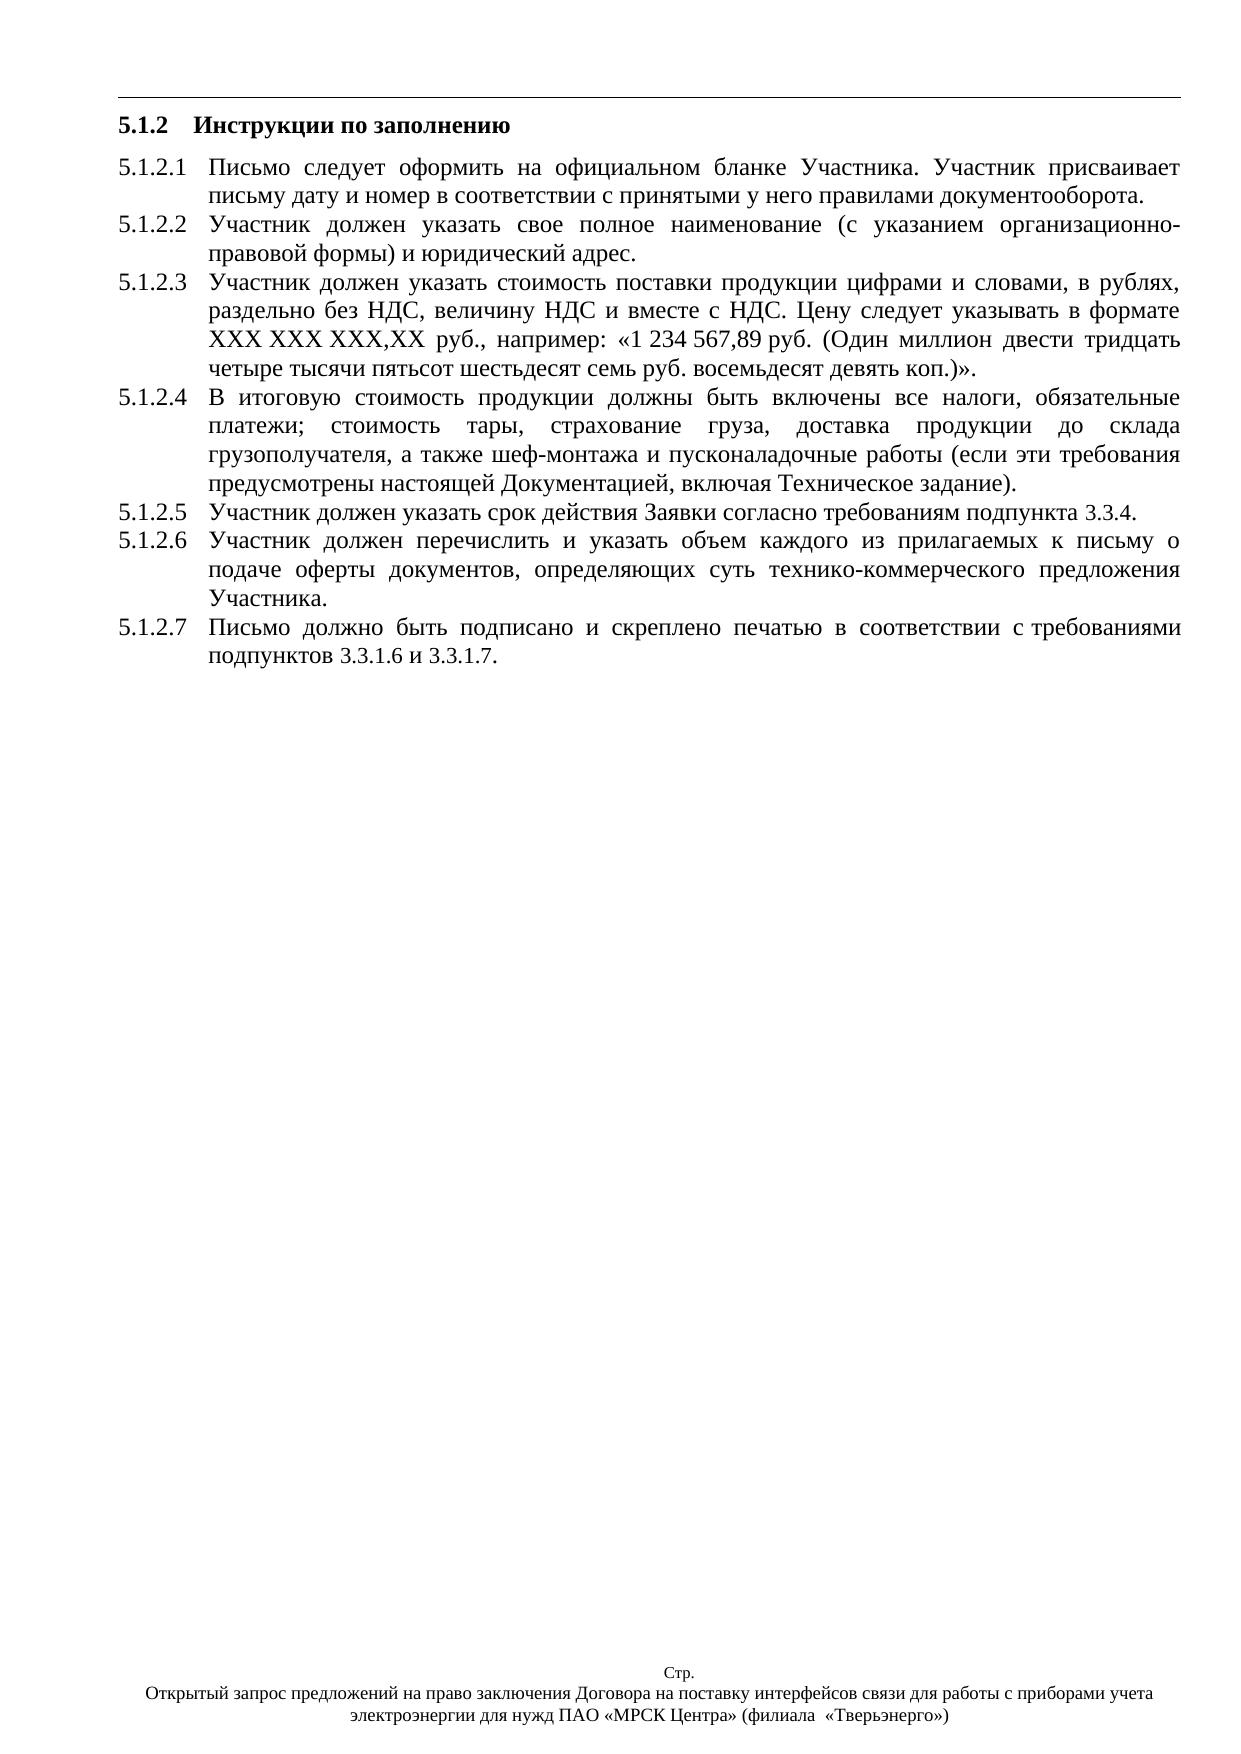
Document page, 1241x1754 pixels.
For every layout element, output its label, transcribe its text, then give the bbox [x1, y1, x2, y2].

list Письмо должно быть подписано и скреплено печатью в соответствии с требованиями подпунктов 3.3.1.6 и 3.3.1.7. [118, 612, 1181, 669]
list Письмо следует оформить на официальном бланке Участника. Участник присваивает письму дату и номер в соответствии с принятыми у него правилами документооборота. [118, 152, 1181, 209]
list Участник должен указать стоимость поставки продукции цифрами и словами, в рублях, раздельно без НДС, величину НДС и вместе с НДС. Цену следует указывать в формате ХХХ ХХХ ХХХ,ХХ руб., например: «1 234 567,89 руб. (Один миллион двести тридцать четыре тысячи пятьсот шестьдесят семь руб. восемьдесят девять коп.)». [118, 267, 1181, 382]
list Участник должен указать свое полное наименование (с указанием организационно-правовой формы) и юридический адрес. [118, 209, 1181, 267]
subtitle Инструкции по заполнению [118, 111, 1181, 139]
list Участник должен перечислить и указать объем каждого из прилагаемых к письму о подаче оферты документов, определяющих суть технико-коммерческого предложения Участника. [118, 526, 1181, 612]
list В итоговую стоимость продукции должны быть включены все налоги, обязательные платежи; стоимость тары, страхование груза, доставка продукции до склада грузополучателя, а также шеф-монтажа и пусконаладочные работы (если эти требования предусмотрены настоящей Документацией, включая Техническое задание). [118, 382, 1181, 497]
list Участник должен указать срок действия Заявки согласно требованиям подпункта 3.3.4. [118, 497, 1181, 526]
